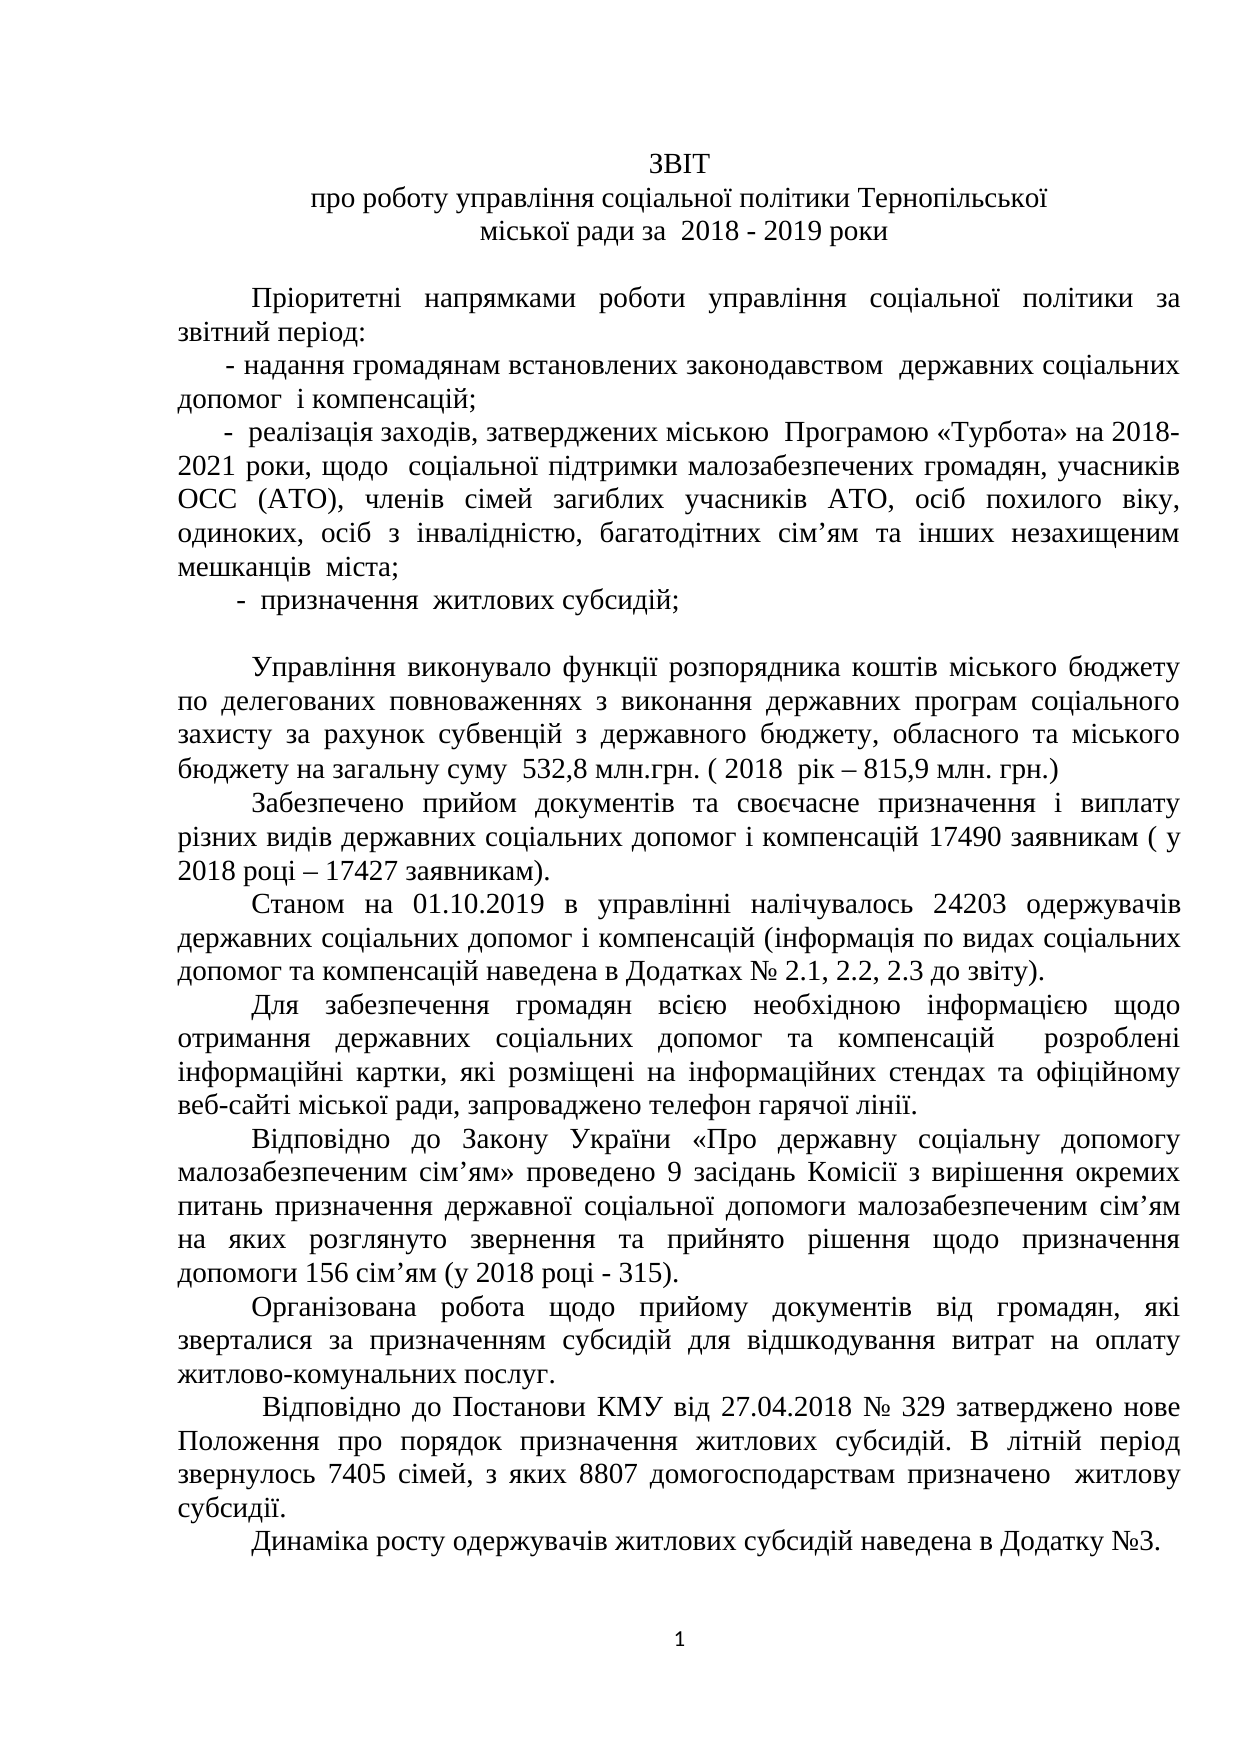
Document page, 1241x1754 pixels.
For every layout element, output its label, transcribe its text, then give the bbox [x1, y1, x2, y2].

text Динаміка росту одержувачів житлових субсидій наведена в Додатку №3. [177, 1523, 1181, 1557]
text Відповідно до Закону України «Про державну соціальну допомогу малозабезпеченим сім’ям» проведено 9 засідань Комісії з вирішення окремих питань призначення державної соціальної допомоги малозабезпеченим сім’ям на яких розглянуто звернення та прийнято рішення щодо призначення допомоги 156 сім’ям (у 2018 році - 315). [177, 1121, 1181, 1289]
text ЗВІТ [177, 146, 1181, 180]
text Організована робота щодо прийому документів від громадян, які зверталися за призначенням субсидій для відшкодування витрат на оплату житлово-комунальних послуг. [177, 1289, 1181, 1389]
text про роботу управління соціальної політики Тернопільської [177, 180, 1181, 213]
text Забезпечено прийом документів та своєчасне призначення і виплату різних видів державних соціальних допомог і компенсацій 17490 заявникам ( у 2018 році – 17427 заявникам). [177, 786, 1181, 886]
text - реалізація заходів, затверджених міською Програмою «Турбота» на 2018-2021 роки, щодо соціальної підтримки малозабезпечених громадян, учасників ОСС (АТО), членів сімей загиблих учасників АТО, осіб похилого віку, одиноких, осіб з інвалідністю, багатодітних сім’ям та інших незахищеним мешканців міста; [177, 414, 1181, 582]
text - надання громадянам встановлених законодавством державних соціальних допомог і компенсацій; [177, 347, 1181, 414]
text - призначення житлових субсидій; [177, 582, 1181, 616]
text Управління виконувало функції розпорядника коштів міського бюджету по делегованих повноваженнях з виконання державних програм соціального захисту за рахунок субвенцій з державного бюджету, обласного та міського бюджету на загальну суму 532,8 млн.грн. ( 2018 рік – 815,9 млн. грн.) [177, 649, 1181, 786]
text Для забезпечення громадян всією необхідною інформацією щодо отримання державних соціальних допомог та компенсацій розроблені інформаційні картки, які розміщені на інформаційних стендах та офіційному веб-сайті міської ради, запроваджено телефон гарячої лінії. [177, 987, 1181, 1121]
text Пріоритетні напрямками роботи управління соціальної політики за звітний період: [177, 280, 1181, 347]
text міської ради за 2018 - 2019 роки [398, 213, 1181, 247]
text Відповідно до Постанови КМУ від 27.04.2018 № 329 затверджено нове Положення про порядок призначення житлових субсидій. В літній період звернулось 7405 сімей, з яких 8807 домогосподарствам призначено житлову субсидії. [177, 1389, 1181, 1523]
text Станом на 01.10.2019 в управлінні налічувалось 24203 одержувачів державних соціальних допомог і компенсацій (інформація по видах соціальних допомог та компенсацій наведена в Додатках № 2.1, 2.2, 2.3 до звіту). [177, 886, 1181, 987]
